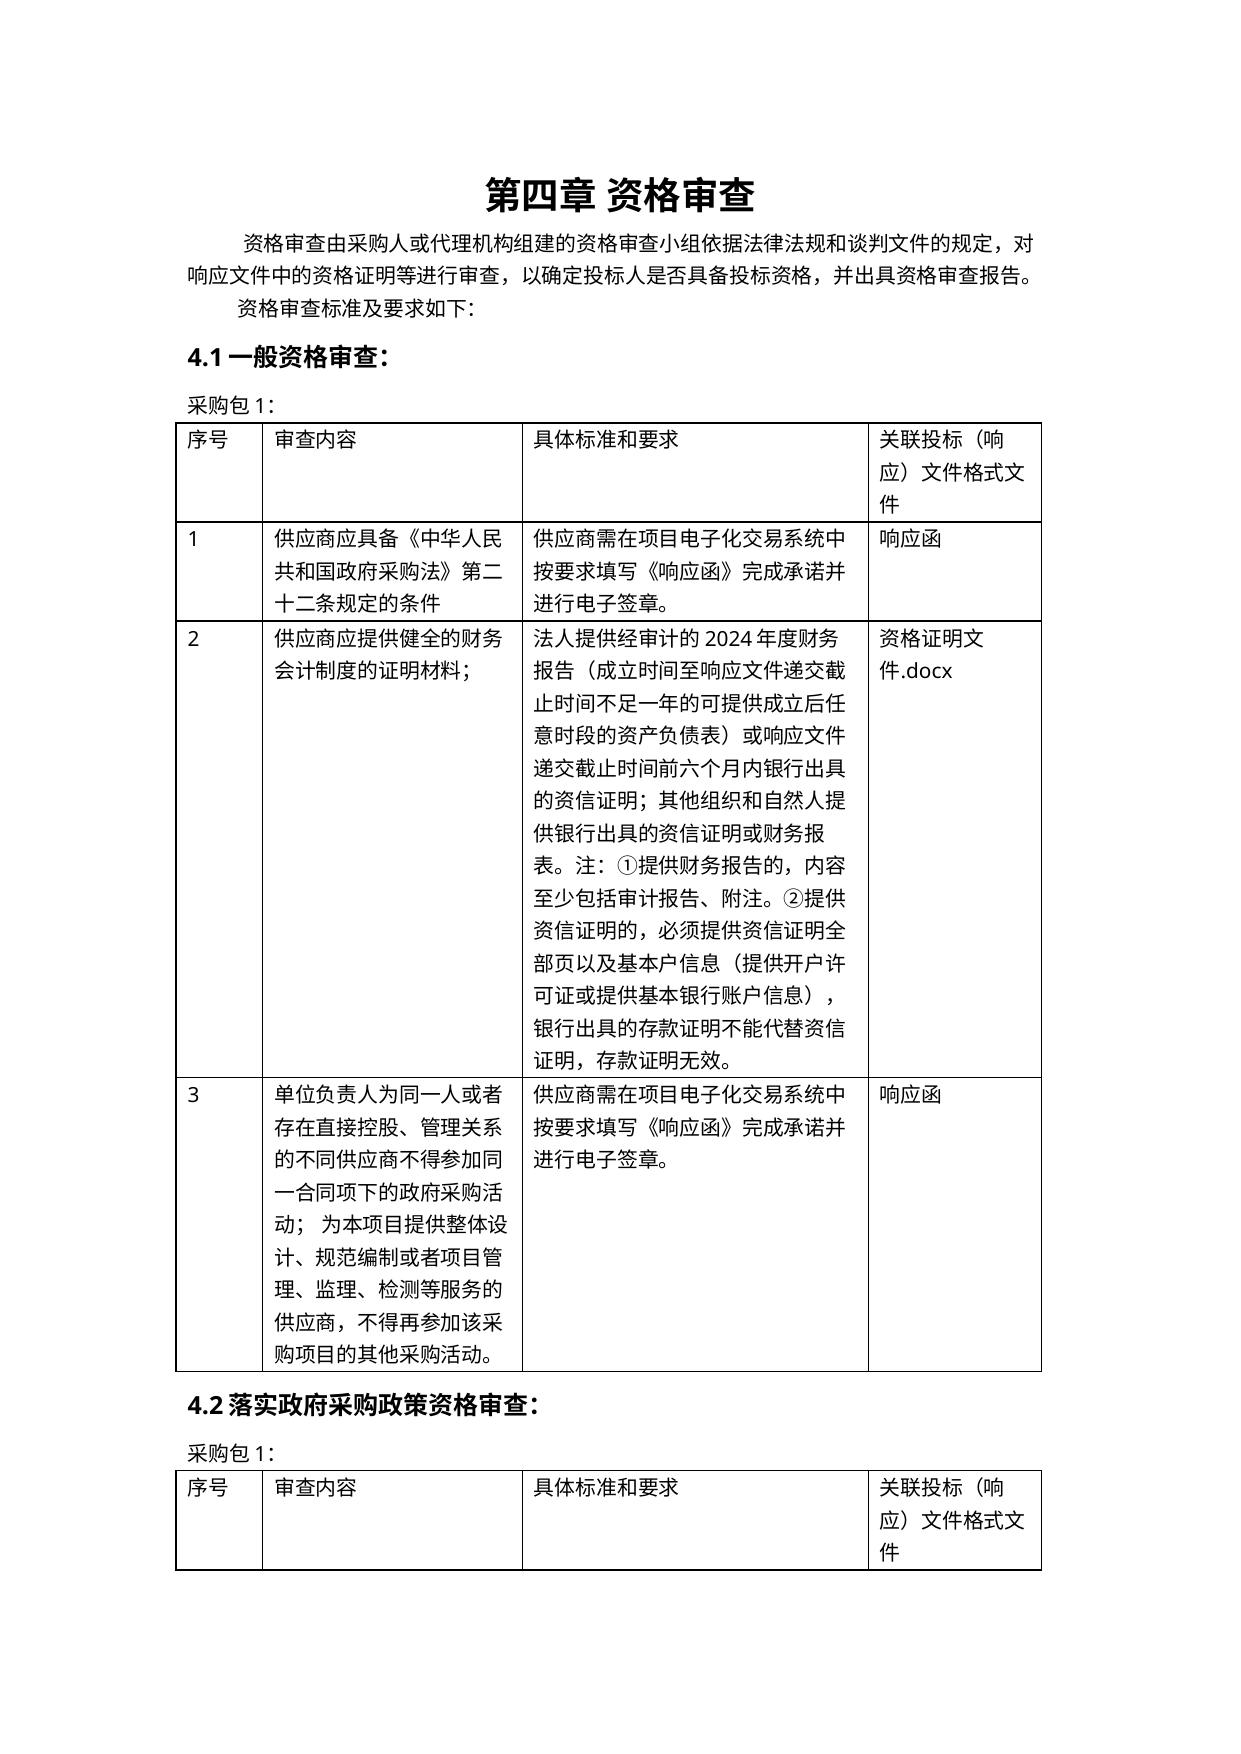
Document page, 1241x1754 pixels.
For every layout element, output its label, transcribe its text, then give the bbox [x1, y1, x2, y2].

table_header 具体标准和要求 [523, 424, 868, 521]
table_header 具体标准和要求 [523, 1471, 868, 1569]
table_header 序号 [177, 1471, 262, 1569]
table_cell 响应函 [869, 523, 1041, 620]
text 4.2落实政府采购政策资格审查： [187, 1372, 1053, 1437]
table_header 审查内容 [263, 424, 522, 521]
text 采购包1： [187, 1437, 1053, 1470]
table_cell 2 [177, 622, 262, 1077]
table_cell 资格证明文件.docx [869, 622, 1041, 1077]
table_header 关联投标（响应）文件格式文件 [869, 424, 1041, 521]
table_header 序号 [177, 424, 262, 521]
table_cell 1 [177, 523, 262, 620]
text 资格审查由采购人或代理机构组建的资格审查小组依据法律法规和谈判文件的规定，对响应文件中的资格证明等进行审查，以确定投标人是否具备投标资格，并出具资格审查报告。 [187, 227, 1053, 292]
text 4.1一般资格审查： [187, 324, 1053, 389]
table_cell 响应函 [869, 1078, 1041, 1371]
text 采购包1： [187, 389, 1053, 422]
table_cell 供应商应具备《中华人民共和国政府采购法》第二十二条规定的条件 [263, 523, 522, 620]
table_cell 3 [177, 1078, 262, 1371]
text 资格审查标准及要求如下： [187, 292, 1053, 324]
table_cell 单位负责人为同一人或者存在直接控股、管理关系的不同供应商不得参加同一合同项下的政府采购活动； 为本项目提供整体设计、规范编制或者项目管理、监理、检测等服务的供应商，不得再参加该采购项目的其他采购活动。 [263, 1078, 522, 1371]
table_header 审查内容 [263, 1471, 522, 1569]
table_cell 供应商应提供健全的财务会计制度的证明材料； [263, 622, 522, 1077]
table_cell 法人提供经审计的2024年度财务报告（成立时间至响应文件递交截止时间不足一年的可提供成立后任意时段的资产负债表）或响应文件递交截止时间前六个月内银行出具的资信证明；其他组织和自然人提供银行出具的资信证明或财务报表。注：①提供财务报告的，内容至少包括审计报告、附注。②提供资信证明的，必须提供资信证明全部页以及基本户信息（提供开户许可证或提供基本银行账户信息），银行出具的存款证明不能代替资信证明，存款证明无效。 [523, 622, 868, 1077]
table_cell 供应商需在项目电子化交易系统中按要求填写《响应函》完成承诺并进行电子签章。 [523, 1078, 868, 1371]
table_header 关联投标（响应）文件格式文件 [869, 1471, 1041, 1569]
table_cell 供应商需在项目电子化交易系统中按要求填写《响应函》完成承诺并进行电子签章。 [523, 523, 868, 620]
text 第四章 资格审查 [187, 162, 1053, 227]
